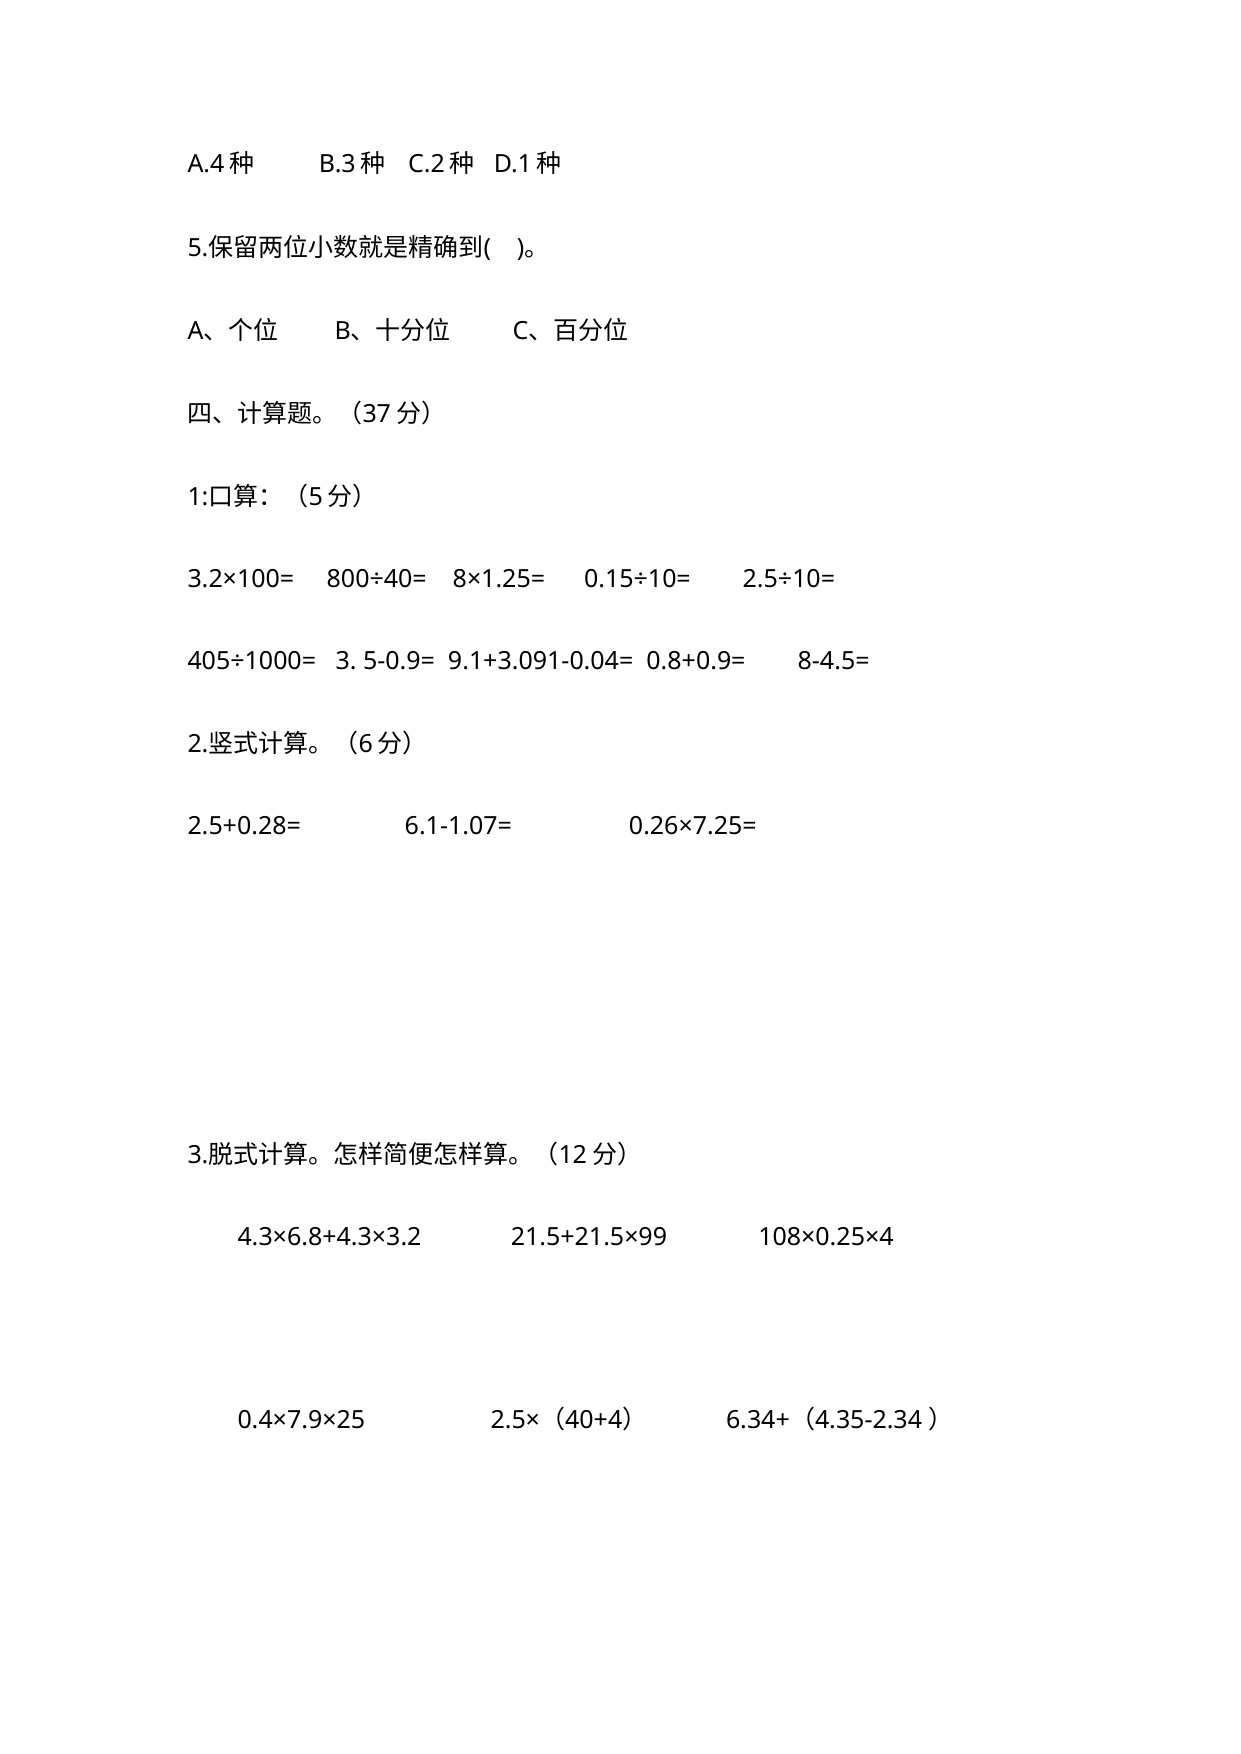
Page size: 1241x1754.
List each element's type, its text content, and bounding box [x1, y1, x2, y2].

text A、个位 B、十分位 C、百分位 [187, 296, 1122, 361]
text 2.5+0.28= 6.1-1.07= 0.26×7.25= [187, 792, 1122, 857]
text 405÷1000= 3. 5-0.9= 9.1+3.091-0.04= 0.8+0.9= 8-4.5= [187, 627, 1122, 692]
text 4.3×6.8+4.3×3.2 21.5+21.5×99 108×0.25×4 [187, 1203, 1122, 1268]
text 0.4×7.9×25 2.5×（40+4） 6.34+（4.35-2.34 ） [187, 1385, 1122, 1450]
text 1:口算：（5分） [187, 462, 1122, 527]
text 2.竖式计算。（6分） [187, 709, 1122, 774]
text 3.2×100= 800÷40= 8×1.25= 0.15÷10= 2.5÷10= [187, 545, 1122, 610]
text 5.保留两位小数就是精确到( )。 [187, 213, 1122, 278]
text A.4种 B.3种 C.2种 D.1种 [187, 129, 1122, 194]
text 3.脱式计算。怎样简便怎样算。（12分） [187, 1120, 1122, 1185]
list 计算题。（37分） [187, 379, 1122, 444]
